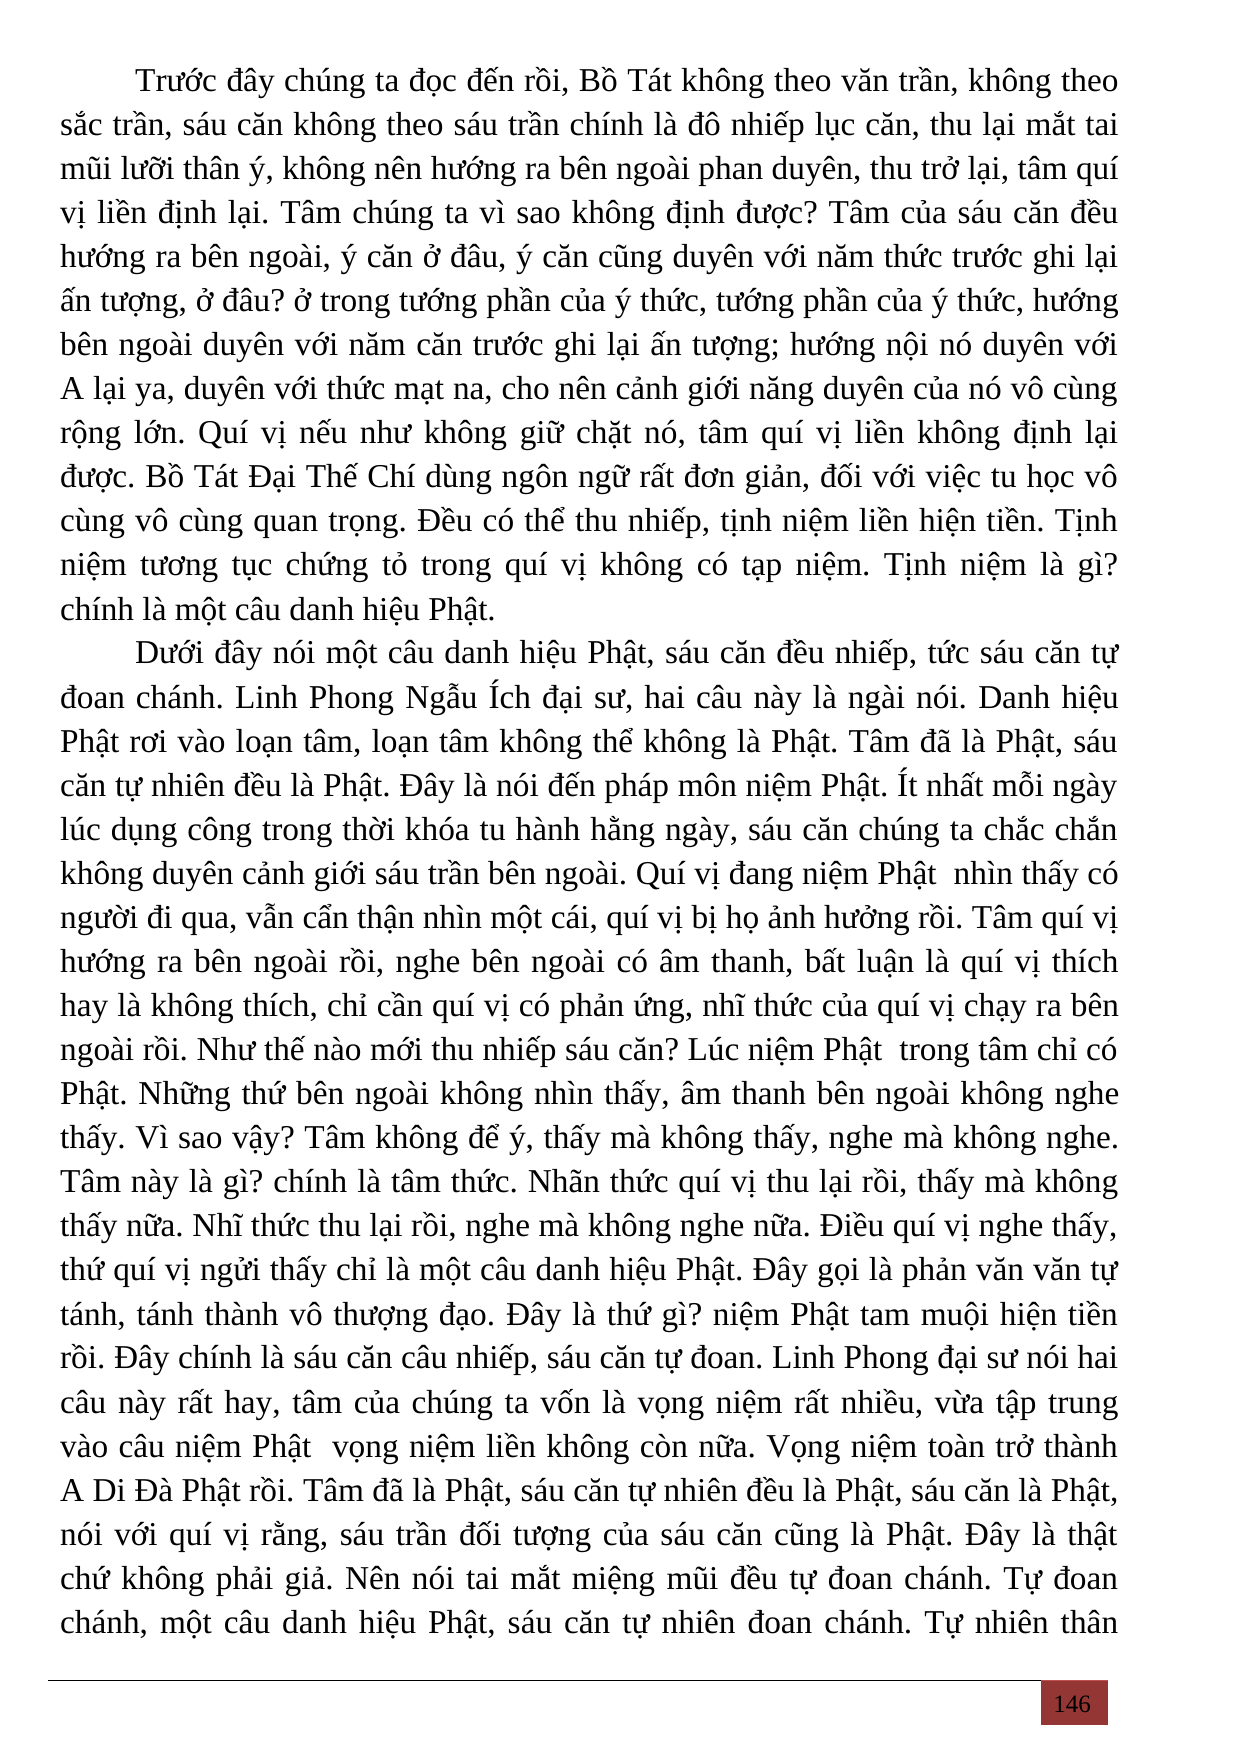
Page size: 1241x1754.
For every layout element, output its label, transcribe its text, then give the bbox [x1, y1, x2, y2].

text Trước đây chúng ta đọc đến rồi, Bồ Tát không theo văn trần, không theo sắc trần, sáu căn không theo sáu trần chính là đô nhiếp lục căn, thu lại mắt tai mũi lưỡi thân ý, không nên hướng ra bên ngoài phan duyên, thu trở lại, tâm quí vị liền định lại. Tâm chúng ta vì sao không định được? Tâm của sáu căn đều hướng ra bên ngoài, ý căn ở đâu, ý căn cũng duyên với năm thức trước ghi lại ấn tượng, ở đâu? ở trong tướng phần của ý thức, tướng phần của ý thức, hướng bên ngoài duyên với năm căn trước ghi lại ấn tượng; hướng nội nó duyên với A lại ya, duyên với thức mạt na, cho nên cảnh giới năng duyên của nó vô cùng rộng lớn. Quí vị nếu như không giữ chặt nó, tâm quí vị liền không định lại được. Bồ Tát Đại Thế Chí dùng ngôn ngữ rất đơn giản, đối với việc tu học vô cùng vô cùng quan trọng. Đều có thể thu nhiếp, tịnh niệm liền hiện tiền. Tịnh niệm tương tục chứng tỏ trong quí vị không có tạp niệm. Tịnh niệm là gì? chính là một câu danh hiệu Phật. [60, 60, 1120, 627]
